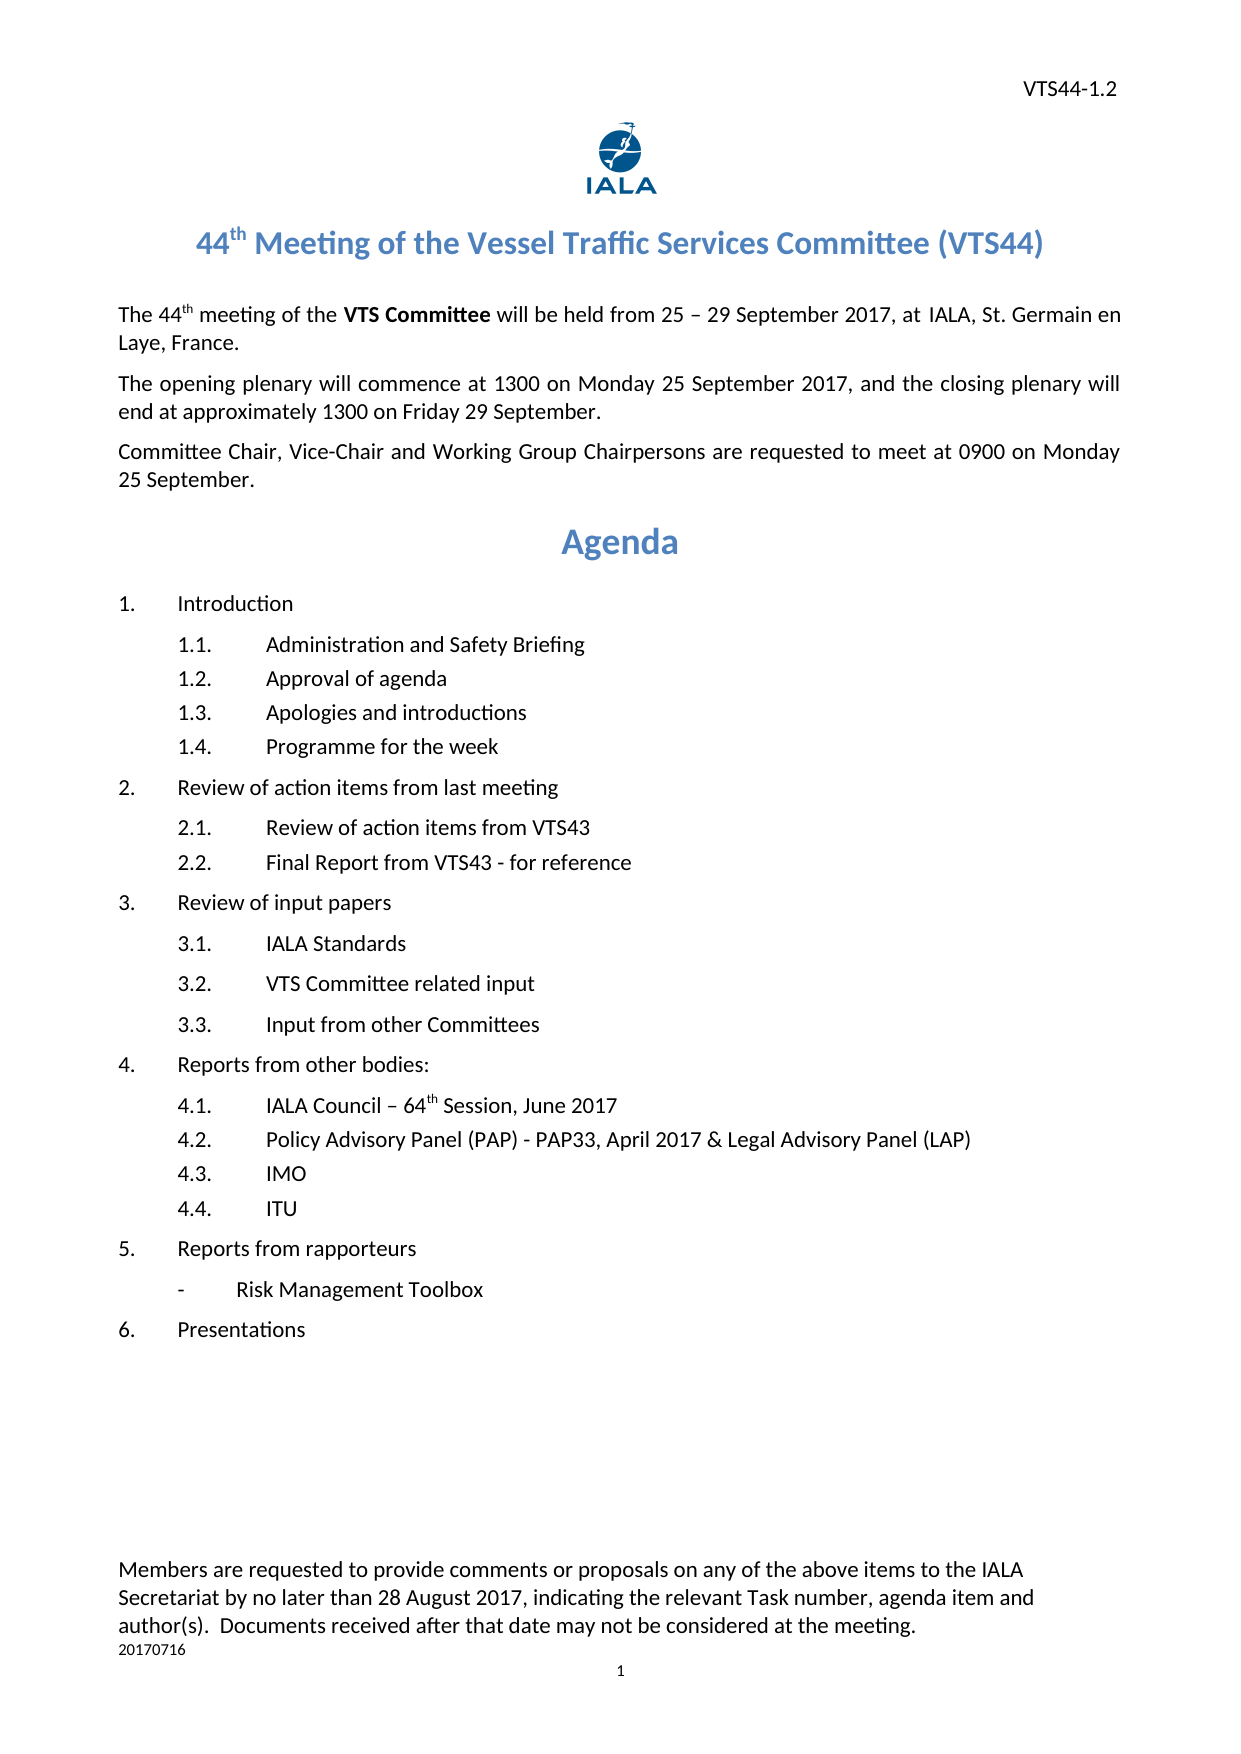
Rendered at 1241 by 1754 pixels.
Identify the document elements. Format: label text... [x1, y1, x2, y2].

list Approval of agenda [177, 664, 1122, 692]
list Review of action items from VTS43 [177, 813, 1122, 842]
text 44th Meeting of the Vessel Traffic Services Committee (VTS44) [118, 222, 1122, 263]
text The 44th meeting of the VTS Committee will be held from 25 – 29 September 2017, at IALA, St. Germain en Laye, France. [118, 300, 1122, 356]
list VTS Committee related input [177, 969, 1122, 997]
text The opening plenary will commence at 1300 on Monday 25 September 2017, and the closing plenary will end at approximately 1300 on Friday 29 September. [118, 369, 1122, 425]
list Reports from rapporteurs [118, 1234, 1122, 1262]
list IMO [177, 1159, 1122, 1187]
list Risk Management Toolbox [177, 1275, 1122, 1303]
list Review of input papers [118, 888, 1122, 916]
list ITU [177, 1194, 1122, 1222]
picture [571, 114, 669, 210]
list Input from other Committees [177, 1010, 1122, 1038]
list IALA Council – 64th Session, June 2017 [177, 1091, 1122, 1119]
list Policy Advisory Panel (PAP) - PAP33, April 2017 & Legal Advisory Panel (LAP) [177, 1125, 1122, 1153]
list Reports from other bodies: [118, 1050, 1122, 1078]
text Committee Chair, Vice-Chair and Working Group Chairpersons are requested to meet at 0900 on Monday 25 September. [118, 437, 1122, 493]
list Final Report from VTS43 - for reference [177, 848, 1122, 876]
list IALA Standards [177, 929, 1122, 957]
text Agenda [118, 518, 1122, 564]
list Review of action items from last meeting [118, 773, 1122, 801]
list Presentations [118, 1315, 1122, 1343]
list Administration and Safety Briefing [177, 630, 1122, 658]
list Apologies and introductions [177, 698, 1122, 726]
list Introduction [118, 589, 1122, 617]
list Programme for the week [177, 732, 1122, 761]
